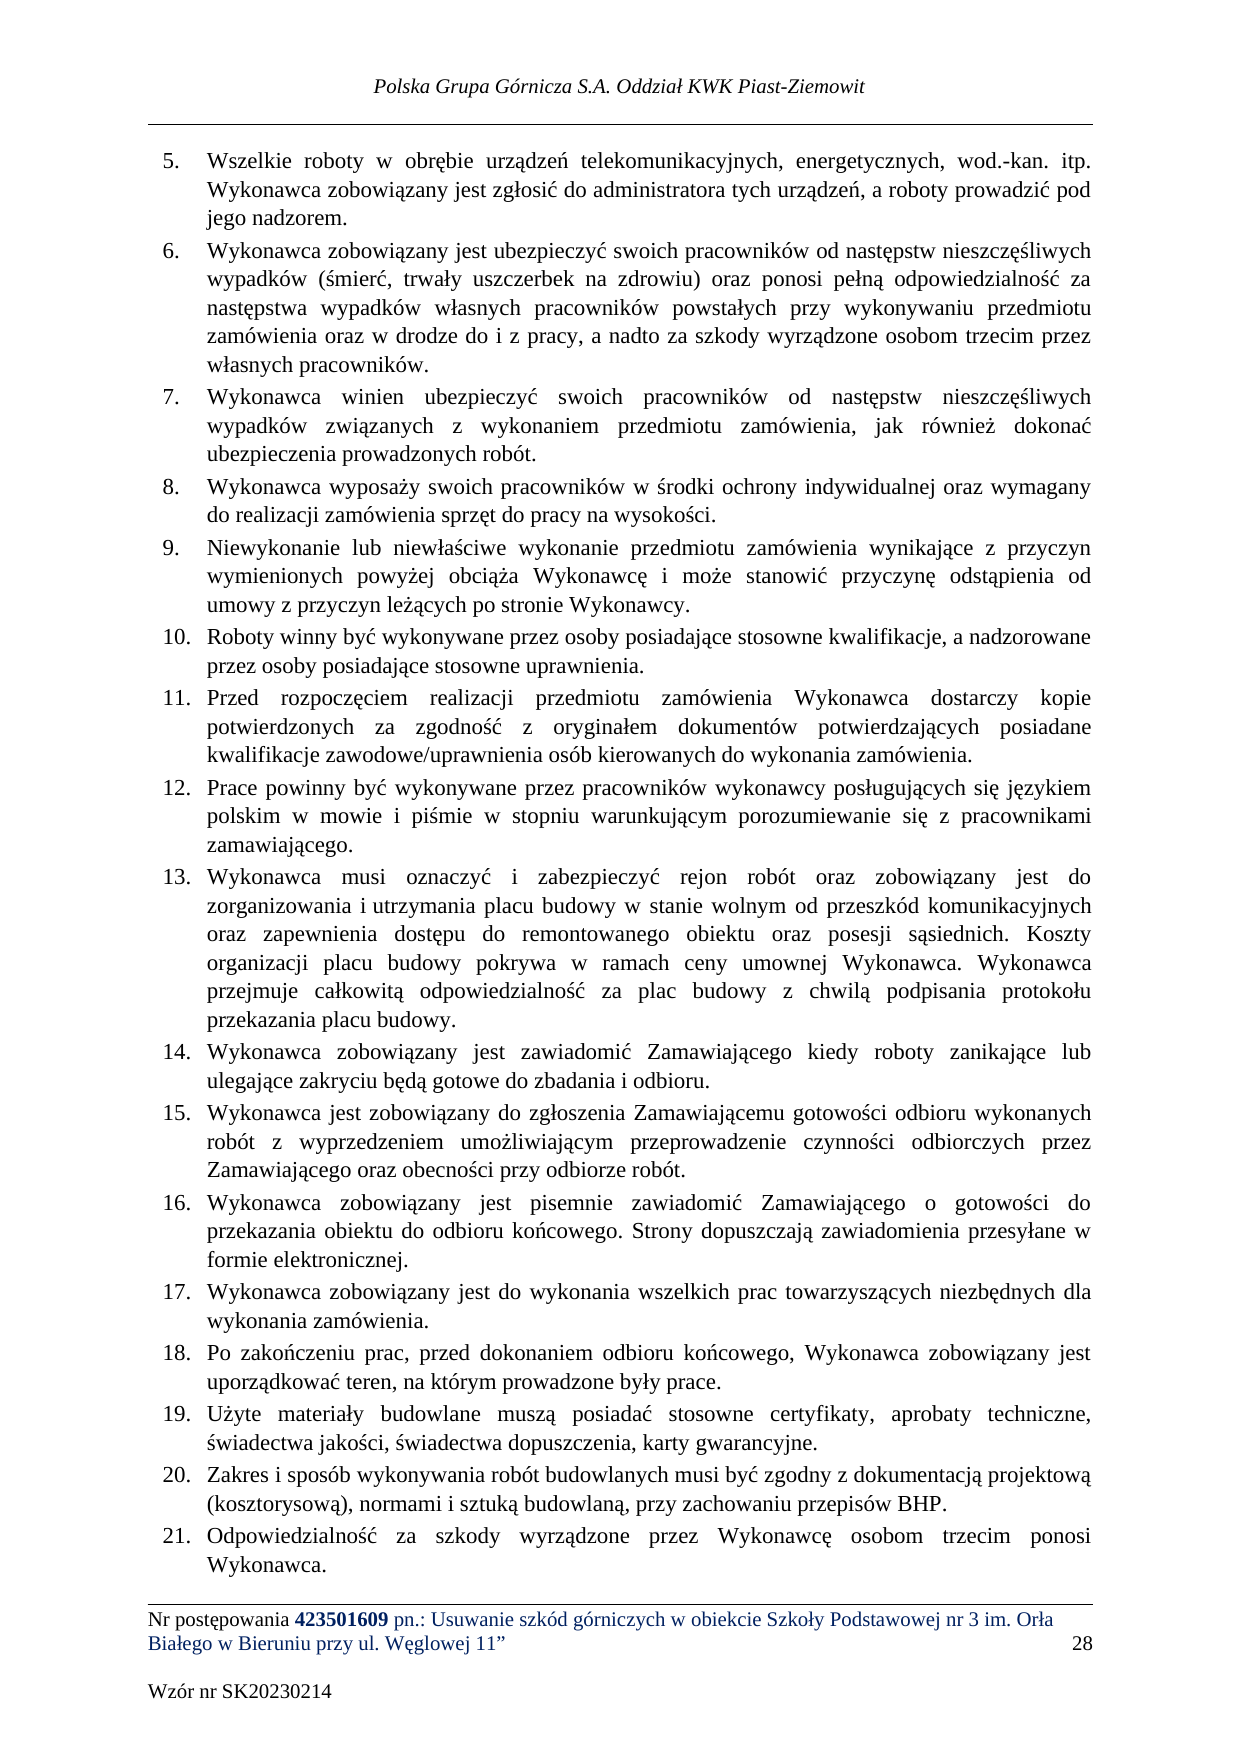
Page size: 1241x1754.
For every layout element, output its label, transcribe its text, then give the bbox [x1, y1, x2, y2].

list Wykonawca wyposaży swoich pracowników w środki ochrony indywidualnej oraz wymagany do realizacji zamówienia sprzęt do pracy na wysokości. [162, 473, 1093, 528]
list Prace powinny być wykonywane przez pracowników wykonawcy posługujących się językiem polskim w mowie i piśmie w stopniu warunkującym porozumiewanie się z pracownikami zamawiającego. [162, 774, 1093, 857]
list Wykonawca jest zobowiązany do zgłoszenia Zamawiającemu gotowości odbioru wykonanych robót z wyprzedzeniem umożliwiającym przeprowadzenie czynności odbiorczych przez Zamawiającego oraz obecności przy odbiorze robót. [162, 1099, 1093, 1182]
list Zakres i sposób wykonywania robót budowlanych musi być zgodny z dokumentacją projektową (kosztorysową), normami i sztuką budowlaną, przy zachowaniu przepisów BHP. [162, 1461, 1093, 1516]
list Po zakończeniu prac, przed dokonaniem odbioru końcowego, Wykonawca zobowiązany jest uporządkować teren, na którym prowadzone były prace. [162, 1339, 1093, 1394]
list Odpowiedzialność za szkody wyrządzone przez Wykonawcę osobom trzecim ponosi Wykonawca. [162, 1522, 1093, 1577]
list Wykonawca zobowiązany jest do wykonania wszelkich prac towarzyszących niezbędnych dla wykonania zamówienia. [162, 1278, 1093, 1333]
list Wszelkie roboty w obrębie urządzeń telekomunikacyjnych, energetycznych, wod.-kan. itp. Wykonawca zobowiązany jest zgłosić do administratora tych urządzeń, a roboty prowadzić pod jego nadzorem. [162, 148, 1093, 231]
list Wykonawca zobowiązany jest pisemnie zawiadomić Zamawiającego o gotowości do przekazania obiektu do odbioru końcowego. Strony dopuszczają zawiadomienia przesyłane w formie elektronicznej. [162, 1189, 1093, 1272]
list Przed rozpoczęciem realizacji przedmiotu zamówienia Wykonawca dostarczy kopie potwierdzonych za zgodność z oryginałem dokumentów potwierdzających posiadane kwalifikacje zawodowe/uprawnienia osób kierowanych do wykonania zamówienia. [162, 684, 1093, 768]
list Użyte materiały budowlane muszą posiadać stosowne certyfikaty, aprobaty techniczne, świadectwa jakości, świadectwa dopuszczenia, karty gwarancyjne. [162, 1400, 1093, 1455]
list Wykonawca zobowiązany jest ubezpieczyć swoich pracowników od następstw nieszczęśliwych wypadków (śmierć, trwały uszczerbek na zdrowiu) oraz ponosi pełną odpowiedzialność za następstwa wypadków własnych pracowników powstałych przy wykonywaniu przedmiotu zamówienia oraz w drodze do i z pracy, a nadto za szkody wyrządzone osobom trzecim przez własnych pracowników. [162, 237, 1093, 377]
list Roboty winny być wykonywane przez osoby posiadające stosowne kwalifikacje, a nadzorowane przez osoby posiadające stosowne uprawnienia. [162, 623, 1093, 678]
list Wykonawca winien ubezpieczyć swoich pracowników od następstw nieszczęśliwych wypadków związanych z wykonaniem przedmiotu zamówienia, jak również dokonać ubezpieczenia prowadzonych robót. [162, 383, 1093, 467]
list Wykonawca zobowiązany jest zawiadomić Zamawiającego kiedy roboty zanikające lub ulegające zakryciu będą gotowe do zbadania i odbioru. [162, 1038, 1093, 1093]
list Wykonawca musi oznaczyć i zabezpieczyć rejon robót oraz zobowiązany jest do zorganizowania i utrzymania placu budowy w stanie wolnym od przeszkód komunikacyjnych oraz zapewnienia dostępu do remontowanego obiektu oraz posesji sąsiednich. Koszty organizacji placu budowy pokrywa w ramach ceny umownej Wykonawca. Wykonawca przejmuje całkowitą odpowiedzialność za plac budowy z chwilą podpisania protokołu przekazania placu budowy. [162, 863, 1093, 1032]
list Niewykonanie lub niewłaściwe wykonanie przedmiotu zamówienia wynikające z przyczyn wymienionych powyżej obciąża Wykonawcę i może stanowić przyczynę odstąpienia od umowy z przyczyn leżących po stronie Wykonawcy. [162, 534, 1093, 617]
